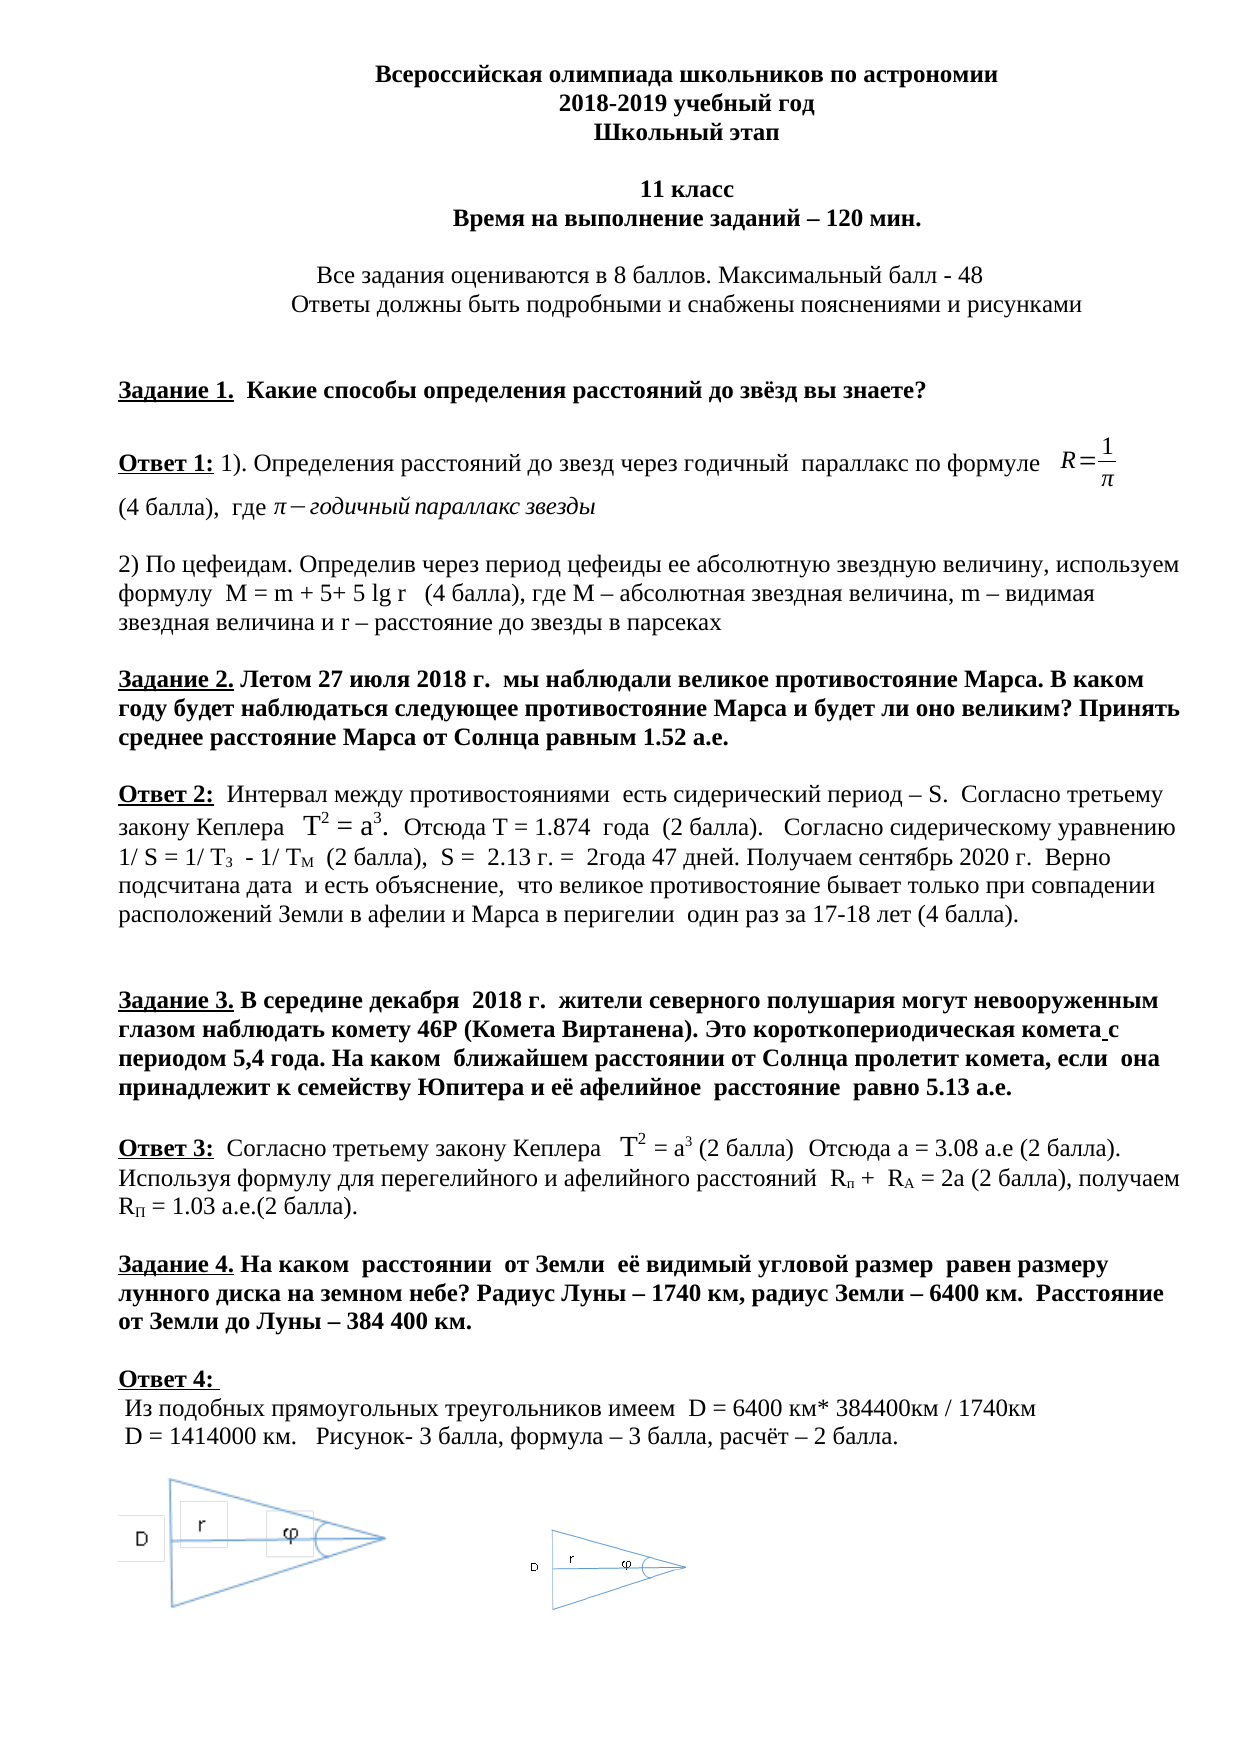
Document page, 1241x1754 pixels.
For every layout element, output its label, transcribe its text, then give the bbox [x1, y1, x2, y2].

text 11 класс [118, 174, 1181, 203]
text Все задания оцениваются в 8 баллов. Максимальный балл - 48 [118, 260, 1181, 289]
text 2018-2019 учебный год [118, 88, 1181, 117]
picture [519, 1529, 687, 1611]
text Ответ 2: Интервал между противостояниями есть сидерический период – S. Согласно третьему закону Кеплера T2 = a3. Отсюда T = 1.874 года (2 балла). Согласно сидерическому уравнению 1/ S = 1/ TЗ - 1/ TM (2 балла), S = 2.13 г. = 2года 47 дней. Получаем сентябрь 2020 г. Верно подсчитана дата и есть объяснение, что великое противостояние бывает только при совпадении расположений Земли в афелии и Марса в перигелии один раз за 17-18 лет (4 балла). [118, 779, 1181, 928]
text Ответы должны быть подробными и снабжены пояснениями и рисунками [118, 289, 1181, 318]
text Задание 3. В середине декабря 2018 г. жители северного полушария могут невооруженным глазом наблюдать комету 46Р (Комета Виртанена). Это короткопериодическая комета с периодом 5,4 года. На каком ближайшем расстоянии от Солнца пролетит комета, если она принадлежит к семейству Юпитера и её афелийное расстояние равно 5.13 а.е. [118, 985, 1181, 1100]
text Школьный этап [118, 117, 1181, 145]
text 2) По цефеидам. Определив через период цефеиды ее абсолютную звездную величину, используем формулу M = m + 5+ 5 lg r (4 балла), где М – абсолютная звездная величина, m – видимая звездная величина и r – расстояние до звезды в парсеках [118, 549, 1181, 636]
text Ответ 1: 1). Определения расстояний до звезд через годичный параллакс по формуле [118, 433, 1181, 492]
text Ответ 3: Согласно третьему закону Кеплера T2 = a3 (2 балла) Отсюда a = 3.08 а.е (2 балла). [118, 1129, 1181, 1163]
text Используя формулу для перегелийного и афелийного расстояний Rп + RА = 2а (2 балла), получаем RП = 1.03 а.е.(2 балла). [118, 1163, 1181, 1220]
text Задание 2. Летом 27 июля . мы наблюдали великое противостояние Марса. В каком году будет наблюдаться следующее противостояние Марса и будет ли оно великим? Принять среднее расстояние Марса от Солнца равным 1.52 а.е. [118, 664, 1181, 751]
text Из подобных прямоугольных треугольников имеем D = 6400 км* 384400км / 1740км [118, 1393, 1181, 1421]
text Всероссийская олимпиада школьников по астрономии [118, 59, 1181, 88]
picture [118, 1478, 389, 1611]
text Задание 1. Какие способы определения расстояний до звёзд вы знаете? [118, 347, 1181, 404]
text Время на выполнение заданий – 120 мин. [118, 203, 1181, 232]
text D = 1414000 км. Рисунок- 3 балла, формула – 3 балла, расчёт – 2 балла. [118, 1421, 1181, 1450]
text Задание 4. На каком расстоянии от Земли её видимый угловой размер равен размеру лунного диска на земном небе? Радиус Луны – , радиус Земли – . Расстояние от Земли до Луны – . [118, 1249, 1181, 1335]
text (4 балла), где [118, 492, 1181, 521]
text Ответ 4: [118, 1364, 1181, 1393]
